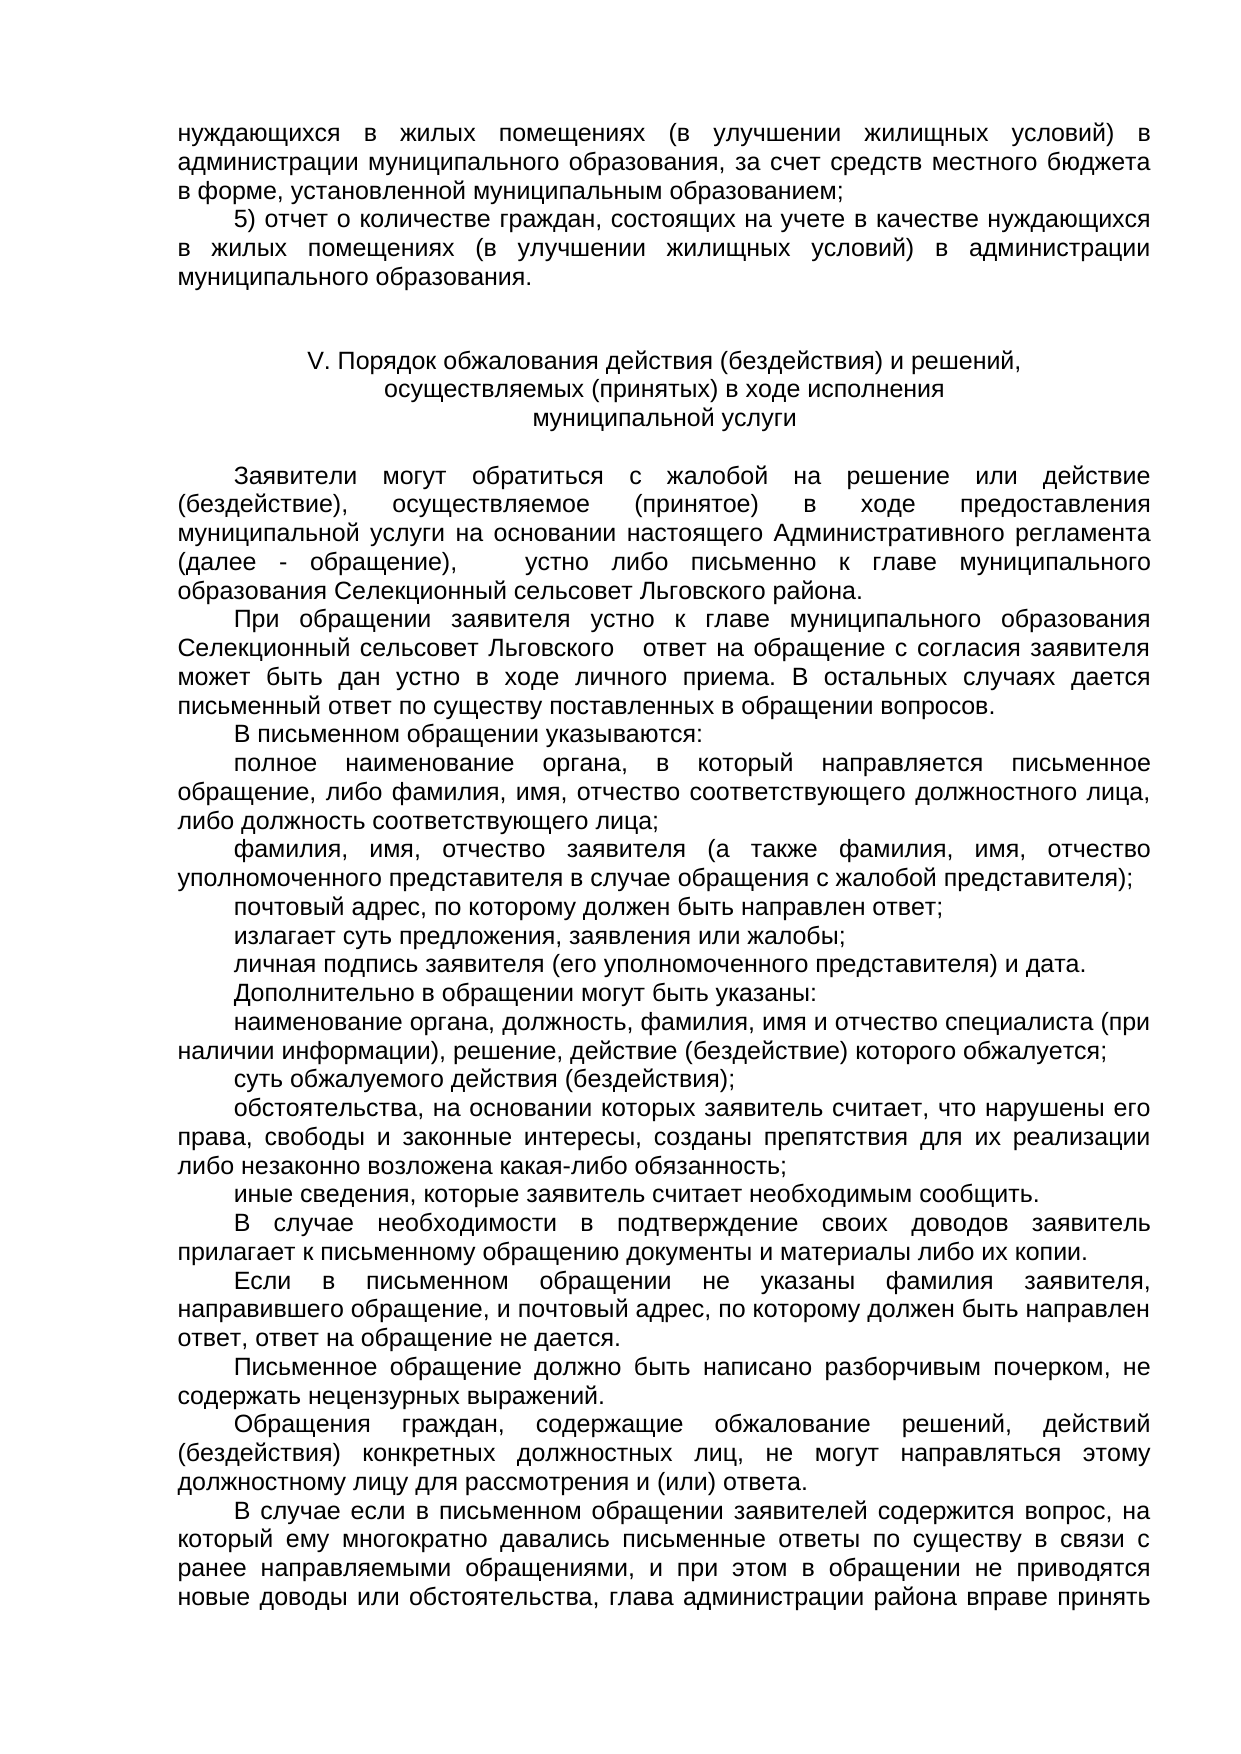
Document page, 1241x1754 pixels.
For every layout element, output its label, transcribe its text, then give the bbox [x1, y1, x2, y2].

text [177, 118, 1152, 204]
text фамилия, имя, отчество заявителя (а также фамилия, имя, отчество уполномоченного представителя в случае обращения с жалобой представителя); [177, 834, 1152, 892]
text В письменном обращении указываются: [177, 719, 1152, 748]
text Письменное обращение должно быть написано разборчивым почерком, не содержать нецензурных выражений. [177, 1352, 1152, 1409]
text обстоятельства, на основании которых заявитель считает, что нарушены его права, свободы и законные интересы, созданы препятствия для их реализации либо незаконно возложена какая-либо обязанность; [177, 1093, 1152, 1179]
text наименование органа, должность, фамилия, имя и отчество специалиста (при наличии информации), решение, действие (бездействие) которого обжалуется; [177, 1007, 1152, 1064]
text полное наименование органа, в который направляется письменное обращение, либо фамилия, имя, отчество соответствующего должностного лица, либо должность соответствующего лица; [177, 748, 1152, 834]
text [177, 1496, 1152, 1611]
text Если в письменном обращении не указаны фамилия заявителя, направившего обращение, и почтовый адрес, по которому должен быть направлен ответ, ответ на обращение не дается. [177, 1266, 1152, 1352]
text муниципальной услуги [177, 403, 1152, 432]
text Заявители могут обратиться с жалобой на решение или действие (бездействие), осуществляемое (принятое) в ходе предоставления муниципальной услуги на основании настоящего Административного регламента (далее - обращение), устно либо письменно к главе муниципального образования Селекционный сельсовет Льговского района. [177, 461, 1152, 604]
text осуществляемых (принятых) в ходе исполнения [177, 374, 1152, 403]
text 5) отчет о количестве граждан, состоящих на учете в качестве нуждающихся в жилых помещениях (в улучшении жилищных условий) в администрации муниципального образования. [177, 204, 1152, 291]
text При обращении заявителя устно к главе муниципального образования Селекционный сельсовет Льговского ответ на обращение с согласия заявителя может быть дан устно в ходе личного приема. В остальных случаях дается письменный ответ по существу поставленных в обращении вопросов. [177, 604, 1152, 719]
text суть обжалуемого действия (бездействия); [177, 1064, 1152, 1093]
text V. Порядок обжалования действия (бездействия) и решений, [177, 346, 1152, 374]
text личная подпись заявителя (его уполномоченного представителя) и дата. [177, 949, 1152, 978]
text В случае необходимости в подтверждение своих доводов заявитель прилагает к письменному обращению документы и материалы либо их копии. [177, 1208, 1152, 1266]
text излагает суть предложения, заявления или жалобы; [177, 921, 1152, 949]
text Обращения граждан, содержащие обжалование решений, действий (бездействия) конкретных должностных лиц, не могут направляться этому должностному лицу для рассмотрения и (или) ответа. [177, 1409, 1152, 1496]
text иные сведения, которые заявитель считает необходимым сообщить. [177, 1179, 1152, 1208]
text Дополнительно в обращении могут быть указаны: [177, 978, 1152, 1007]
text почтовый адрес, по которому должен быть направлен ответ; [177, 892, 1152, 921]
